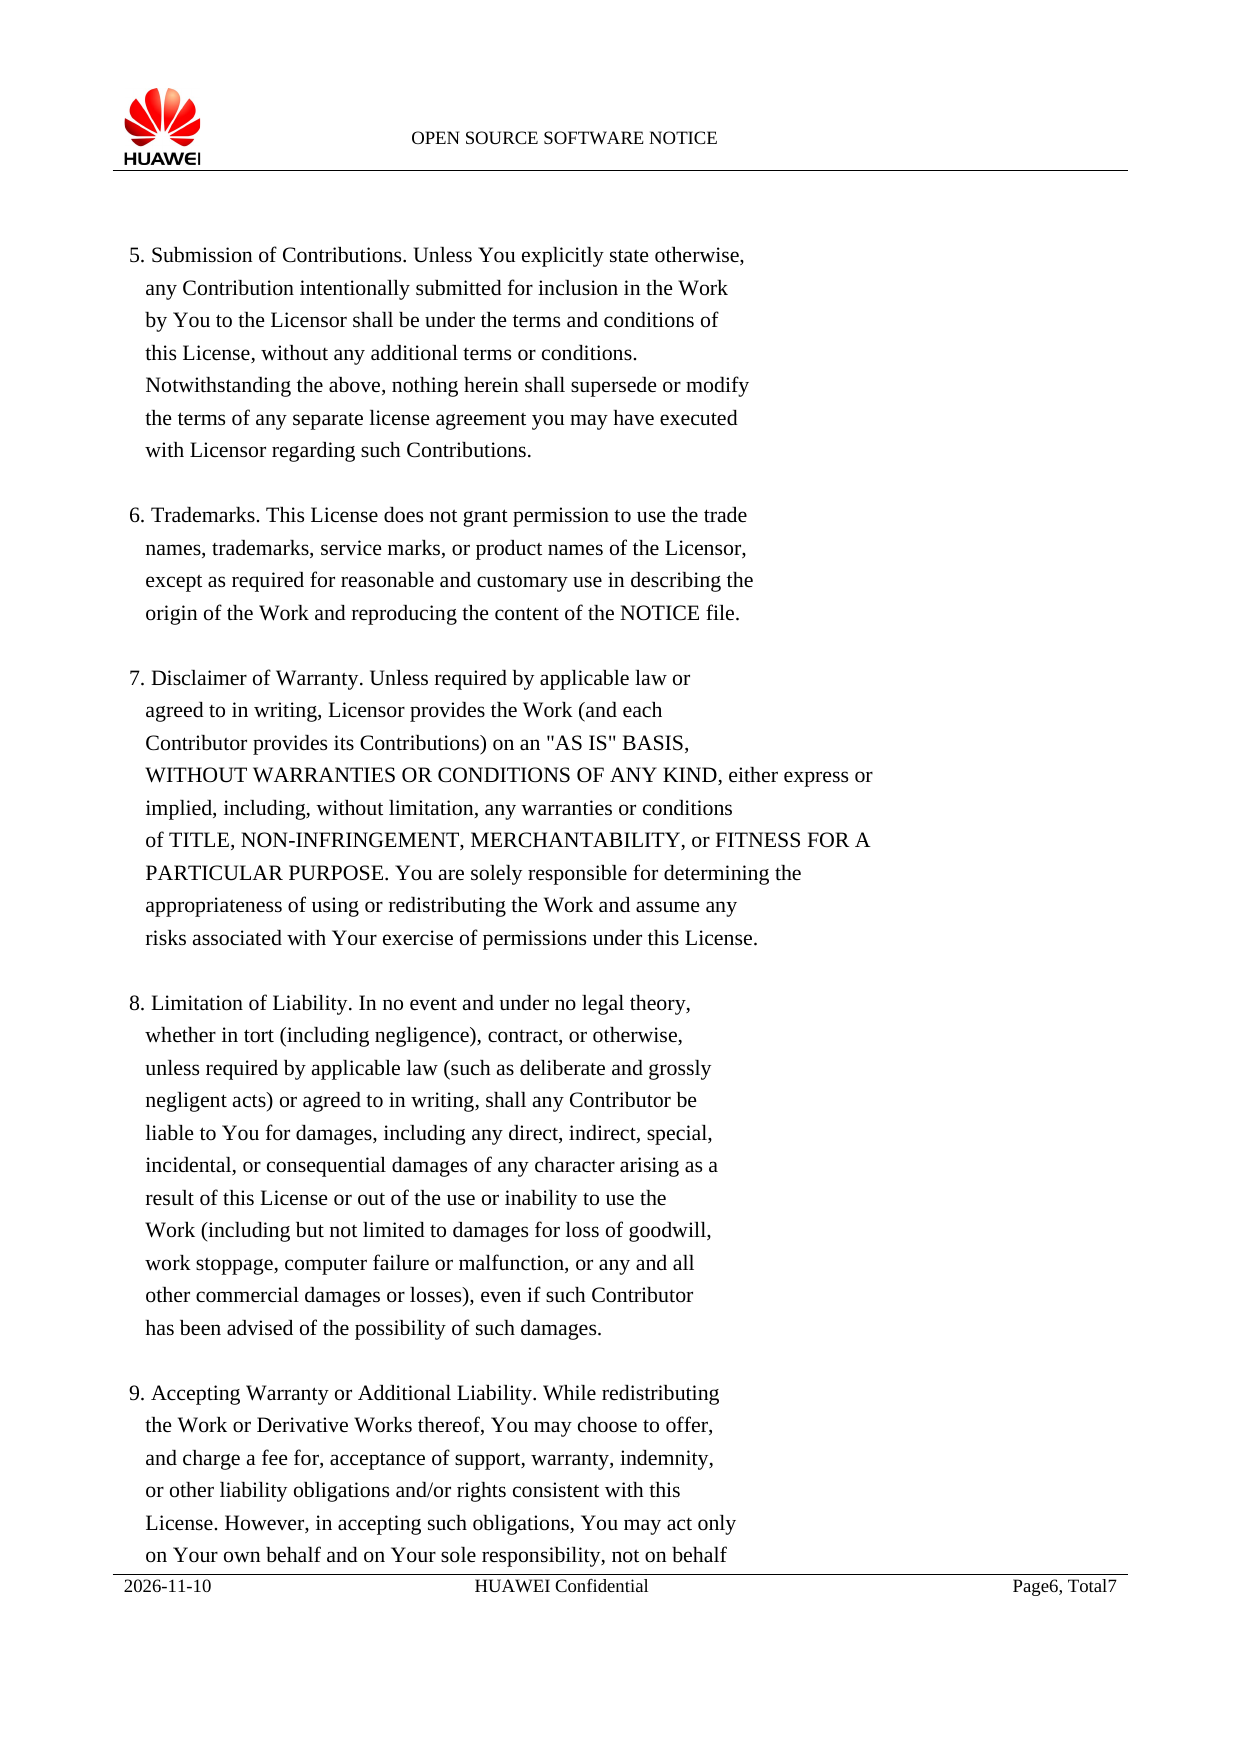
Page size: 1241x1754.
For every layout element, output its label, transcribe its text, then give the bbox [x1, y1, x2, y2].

picture [124, 88, 201, 165]
